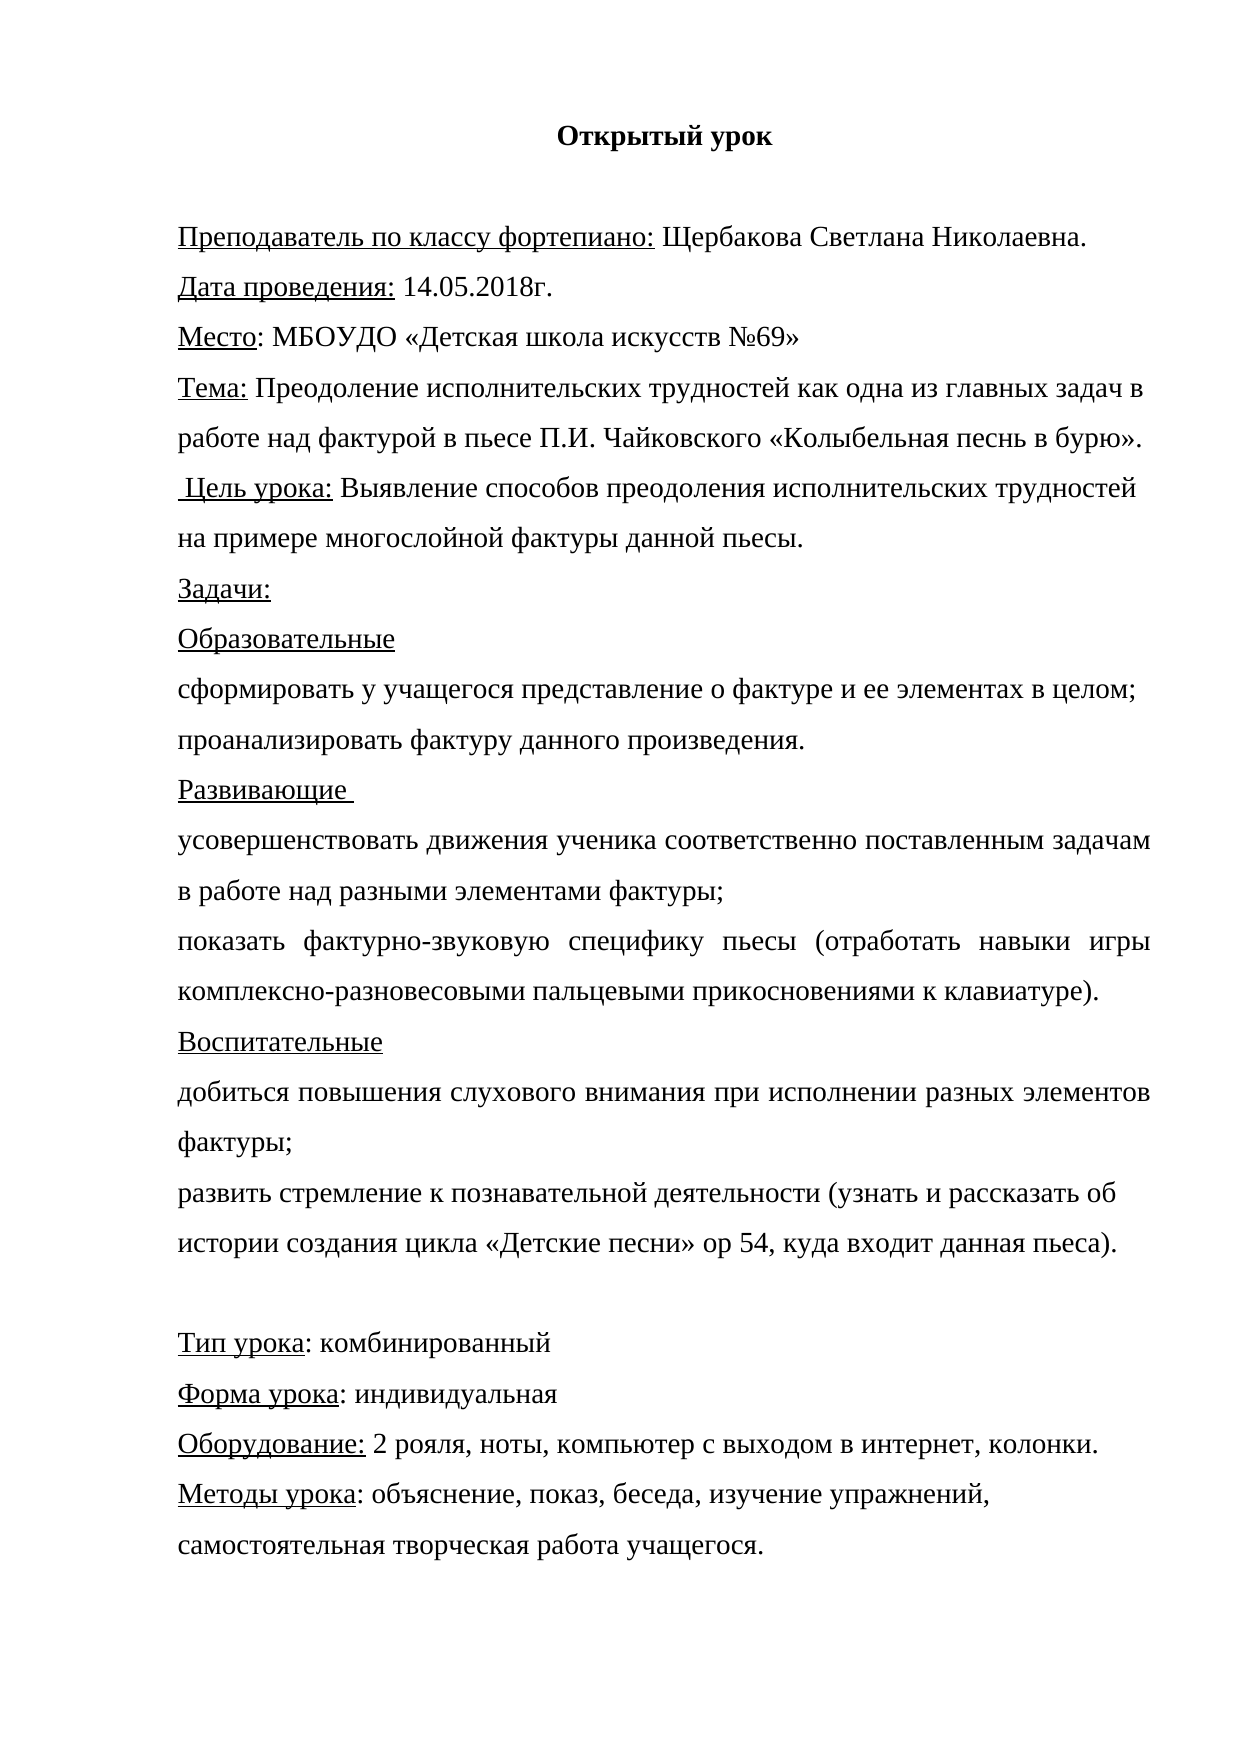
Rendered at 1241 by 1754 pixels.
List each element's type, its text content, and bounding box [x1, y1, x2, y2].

text Развивающие [177, 772, 1152, 806]
text Образовательные [177, 621, 1152, 655]
text Цель урока: Выявление способов преодоления исполнительских трудностей на примере многослойной фактуры данной пьесы. Задачи: [177, 470, 1152, 604]
text усовершенствовать движения ученика соответственно поставленным задачам в работе над разными элементами фактуры; [177, 822, 1152, 906]
text Открытый урок [177, 118, 1152, 152]
text Воспитательные [177, 1024, 1152, 1057]
text сформировать у учащегося представление о фактуре и ее элементах в целом; [177, 672, 1152, 705]
text проанализировать фактуру данного произведения. [177, 722, 1152, 755]
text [177, 1175, 1152, 1611]
text добиться повышения слухового внимания при исполнении разных элементов фактуры; [177, 1074, 1152, 1158]
text Преподаватель по классу фортепиано: Щербакова Светлана Николаевна. Дата проведения: 14.05.2018г. Место: МБОУДО «Детская школа искусств №69» Тема: Преодоление исполнительских трудностей как одна из главных задач в работе над фактурой в пьесе П.И. Чайковского «Колыбельная песнь в бурю». [177, 219, 1152, 453]
text показать фактурно-звуковую специфику пьесы (отработать навыки игры комплексно-разновесовыми пальцевыми прикосновениями к клавиатуре). [177, 923, 1152, 1007]
